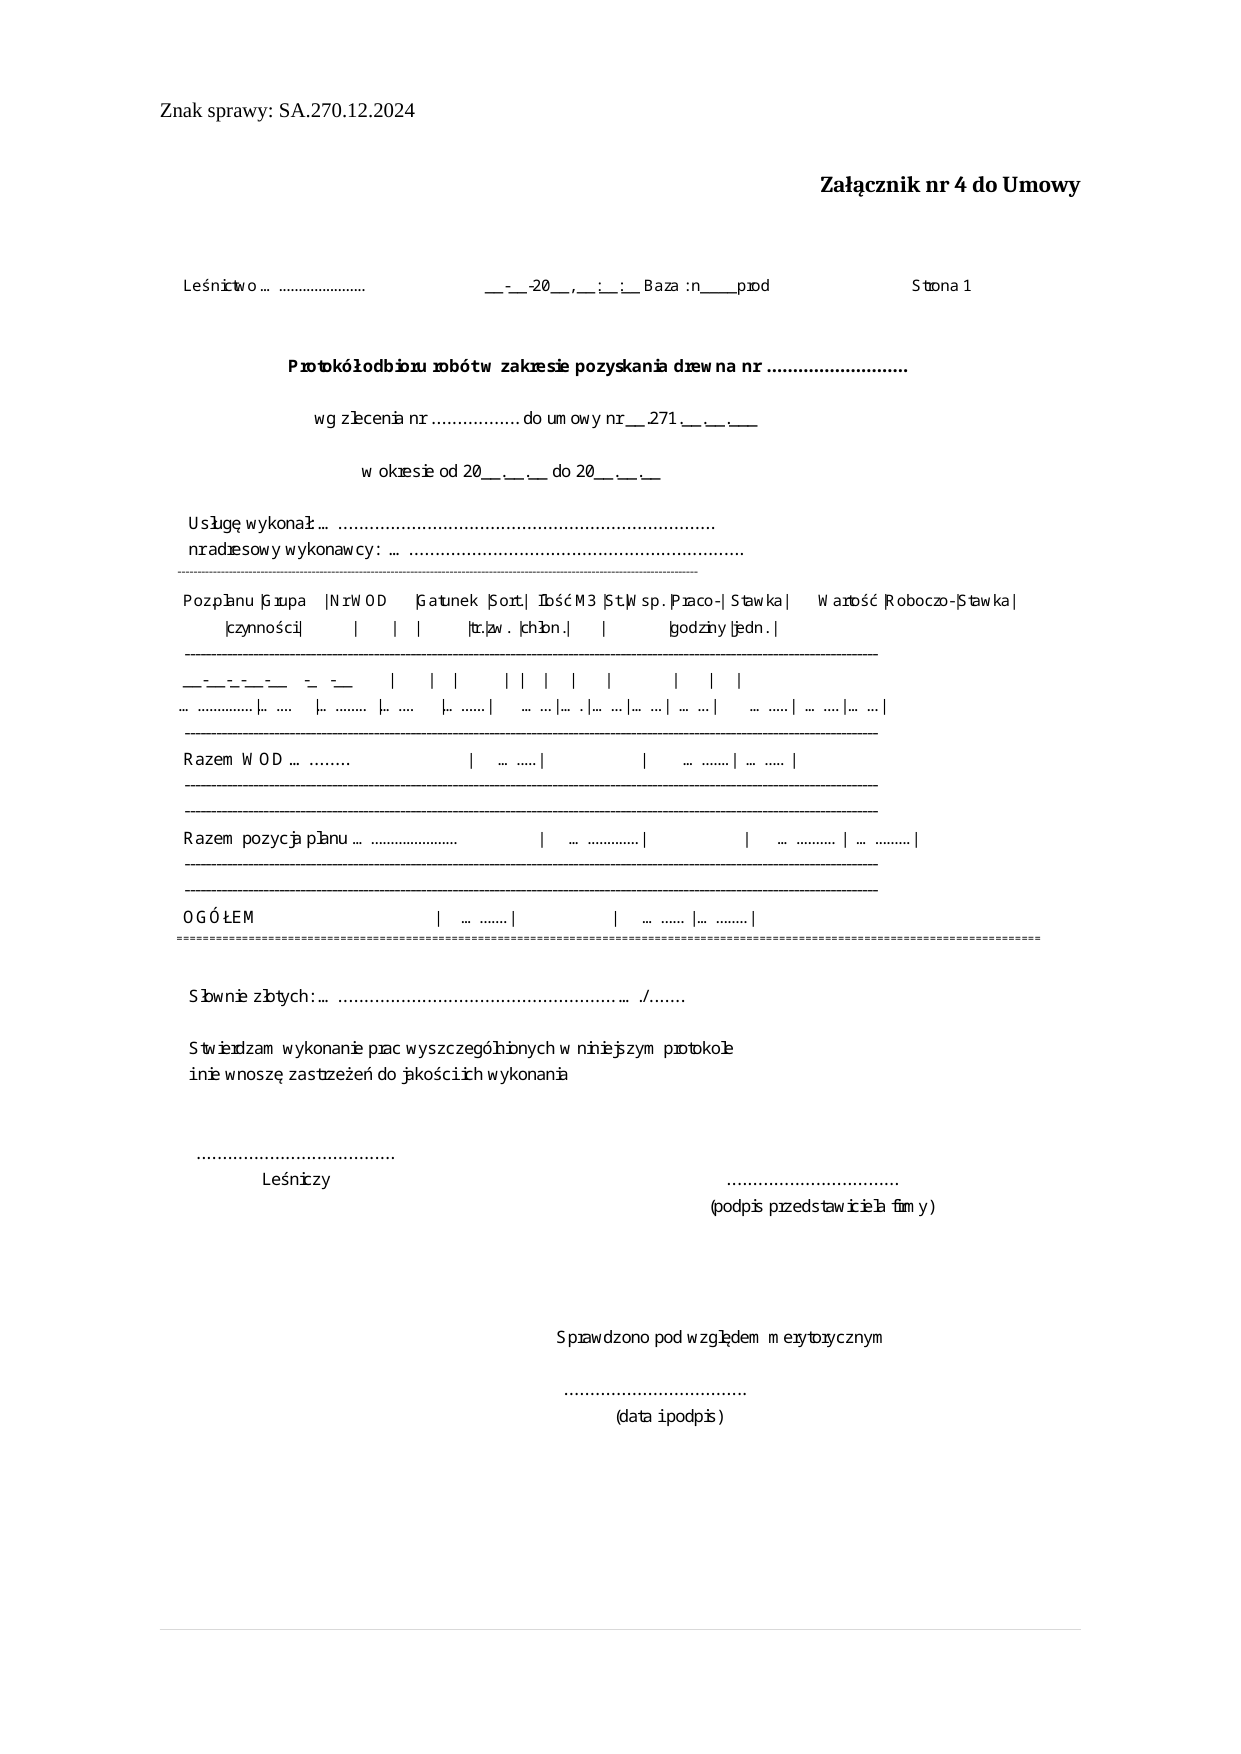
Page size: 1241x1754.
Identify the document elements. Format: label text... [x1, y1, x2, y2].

text Załącznik nr 4 do Umowy [159, 172, 1081, 222]
